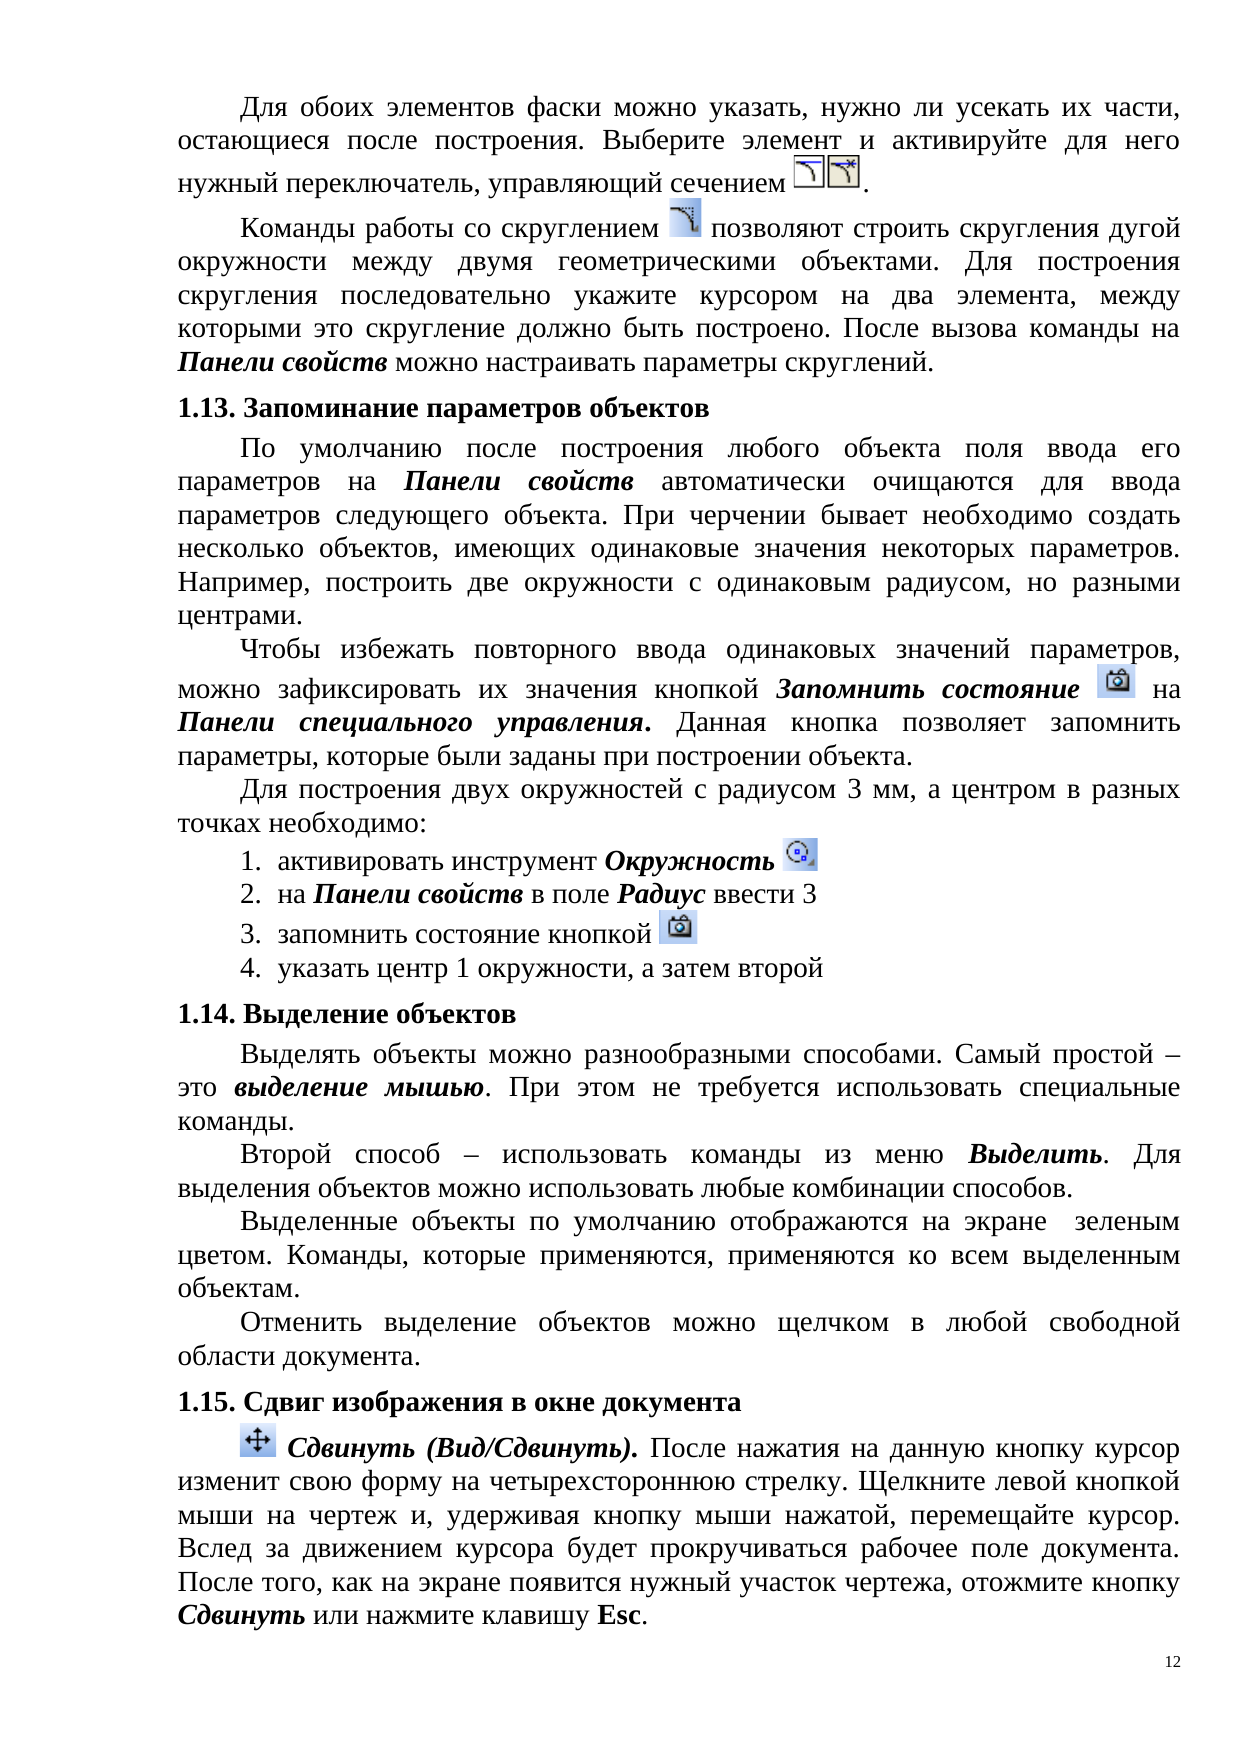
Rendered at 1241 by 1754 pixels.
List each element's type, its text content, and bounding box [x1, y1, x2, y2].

picture [1097, 664, 1136, 698]
text Команды работы со скруглением позволяют строить скругления дугой окружности между двумя геометрическими объектами. Для построения скругления последовательно укажите курсором на два элемента, между которыми это скругление должно быть построено. После вызова команды на Панели свойств можно настраивать параметры скруглений. [177, 199, 1181, 377]
subtitle 1.15. Сдвиг изображения в окне документа [177, 1384, 1181, 1417]
list запомнить состояние кнопкой [240, 910, 1181, 950]
text Сдвинуть (Вид/Сдвинуть). После нажатия на данную кнопку курсор изменит свою форму на четырехстороннюю стрелку. Щелкните левой кнопкой мыши на чертеж и, удерживая кнопку мыши нажатой, перемещайте курсор. Вслед за движением курсора будет прокручиваться рабочее поле документа. После того, как на экране появится нужный участок чертежа, отожмите кнопку Сдвинуть или нажмите клавишу Esc. [177, 1423, 1181, 1631]
picture [793, 155, 863, 193]
picture [782, 838, 818, 871]
text Чтобы избежать повторного ввода одинаковых значений параметров, можно зафиксировать их значения кнопкой Запомнить состояние на Панели специального управления. Данная кнопка позволяет запомнить параметры, которые были заданы при построении объекта. [177, 631, 1181, 771]
text Второй способ – использовать команды из меню Выделить. Для выделения объектов можно использовать любые комбинации способов. [177, 1136, 1181, 1203]
subtitle 1.14. Выделение объектов [177, 996, 1181, 1029]
subtitle 1.13. Запоминание параметров объектов [177, 390, 1181, 423]
picture [669, 198, 702, 237]
text Отменить выделение объектов можно щелчком в любой свободной области документа. [177, 1304, 1181, 1371]
text По умолчанию после построения любого объекта поля ввода его параметров на Панели свойств автоматически очищаются для ввода параметров следующего объекта. При черчении бывает необходимо создать несколько объектов, имеющих одинаковые значения некоторых параметров. Например, построить две окружности с одинаковым радиусом, но разными центрами. [177, 430, 1181, 631]
text Для обоих элементов фаски можно указать, нужно ли усекать их части, остающиеся после построения. Выберите элемент и активируйте для него нужный переключатель, управляющий сечением . [177, 89, 1181, 199]
picture [659, 910, 698, 944]
text Выделять объекты можно разнообразными способами. Самый простой – это выделение мышью. При этом не требуется использовать специальные команды. [177, 1036, 1181, 1136]
text Выделенные объекты по умолчанию отображаются на экране зеленым цветом. Команды, которые применяются, применяются ко всем выделенным объектам. [177, 1203, 1181, 1304]
text Для построения двух окружностей с радиусом , а центром в разных точках необходимо: [177, 771, 1181, 838]
list на Панели свойств в поле Радиус ввести 3 [240, 877, 1181, 910]
list активировать инструмент Окружность [240, 838, 1181, 877]
list указать центр 1 окружности, а затем второй [240, 950, 1181, 983]
picture [239, 1423, 277, 1457]
